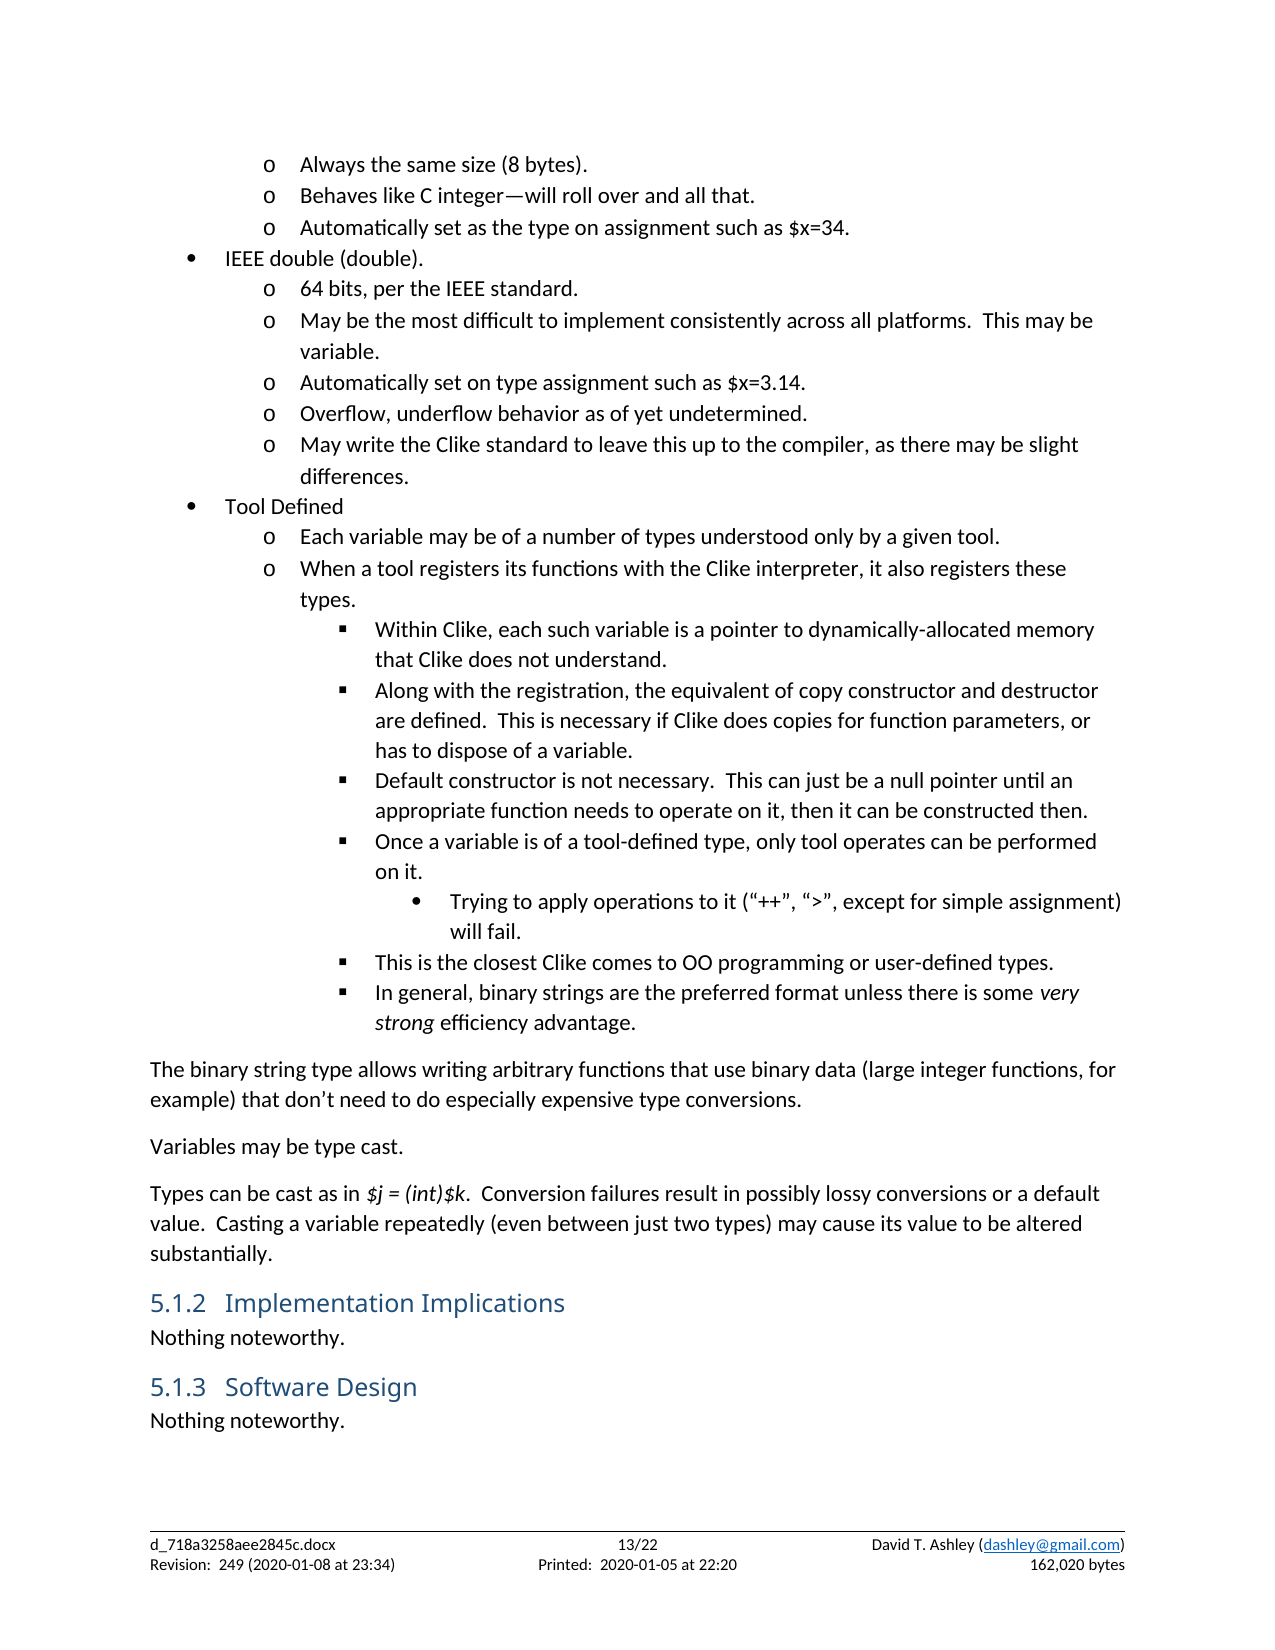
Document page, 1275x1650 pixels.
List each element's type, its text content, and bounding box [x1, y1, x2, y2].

list IEEE double (double). [187, 244, 1125, 272]
list Within Clike, each such variable is a pointer to dynamically-allocated memory that Clike does not understand. [337, 615, 1125, 673]
list Tool Defined [187, 492, 1125, 520]
list Always the same size (8 bytes). [262, 150, 1125, 179]
list May write the Clike standard to leave this up to the compiler, as there may be slight differences. [262, 431, 1125, 490]
subtitle Software Design [150, 1370, 1125, 1404]
list In general, binary strings are the preferred format unless there is some very strong efficiency advantage. [337, 978, 1125, 1036]
list Each variable may be of a number of types understood only by a given tool. [262, 522, 1125, 551]
text Nothing noteworthy. [150, 1323, 1125, 1351]
subtitle Implementation Implications [150, 1286, 1125, 1320]
list When a tool registers its functions with the Clike interpreter, it also registers these types. [262, 554, 1125, 613]
list Behaves like C integer—will roll over and all that. [262, 181, 1125, 211]
list This is the closest Clike comes to OO programming or user-defined types. [337, 948, 1125, 976]
list Default constructor is not necessary. This can just be a null pointer until an appropriate function needs to operate on it, then it can be constructed then. [337, 766, 1125, 824]
text Nothing noteworthy. [150, 1407, 1125, 1434]
list Along with the registration, the equivalent of copy constructor and destructor are defined. This is necessary if Clike does copies for function parameters, or has to dispose of a variable. [337, 676, 1125, 764]
list May be the most difficult to implement consistently across all platforms. This may be variable. [262, 306, 1125, 365]
list 64 bits, per the IEEE standard. [262, 274, 1125, 304]
text The binary string type allows writing arbitrary functions that use binary data (large integer functions, for example) that don’t need to do especially expensive type conversions. [150, 1055, 1125, 1113]
text Variables may be type cast. [150, 1132, 1125, 1160]
list Once a variable is of a tool-defined type, only tool operates can be performed on it. [337, 827, 1125, 885]
list Automatically set on type assignment such as $x=3.14. [262, 368, 1125, 397]
text Types can be cast as in $j = (int)$k. Conversion failures result in possibly lossy conversions or a default value. Casting a variable repeatedly (even between just two types) may cause its value to be altered substantially. [150, 1179, 1125, 1267]
list Trying to apply operations to it (“++”, “>”, except for simple assignment) will fail. [412, 887, 1125, 945]
list Overflow, underflow behavior as of yet undetermined. [262, 399, 1125, 428]
list Automatically set as the type on assignment such as $x=34. [262, 213, 1125, 242]
